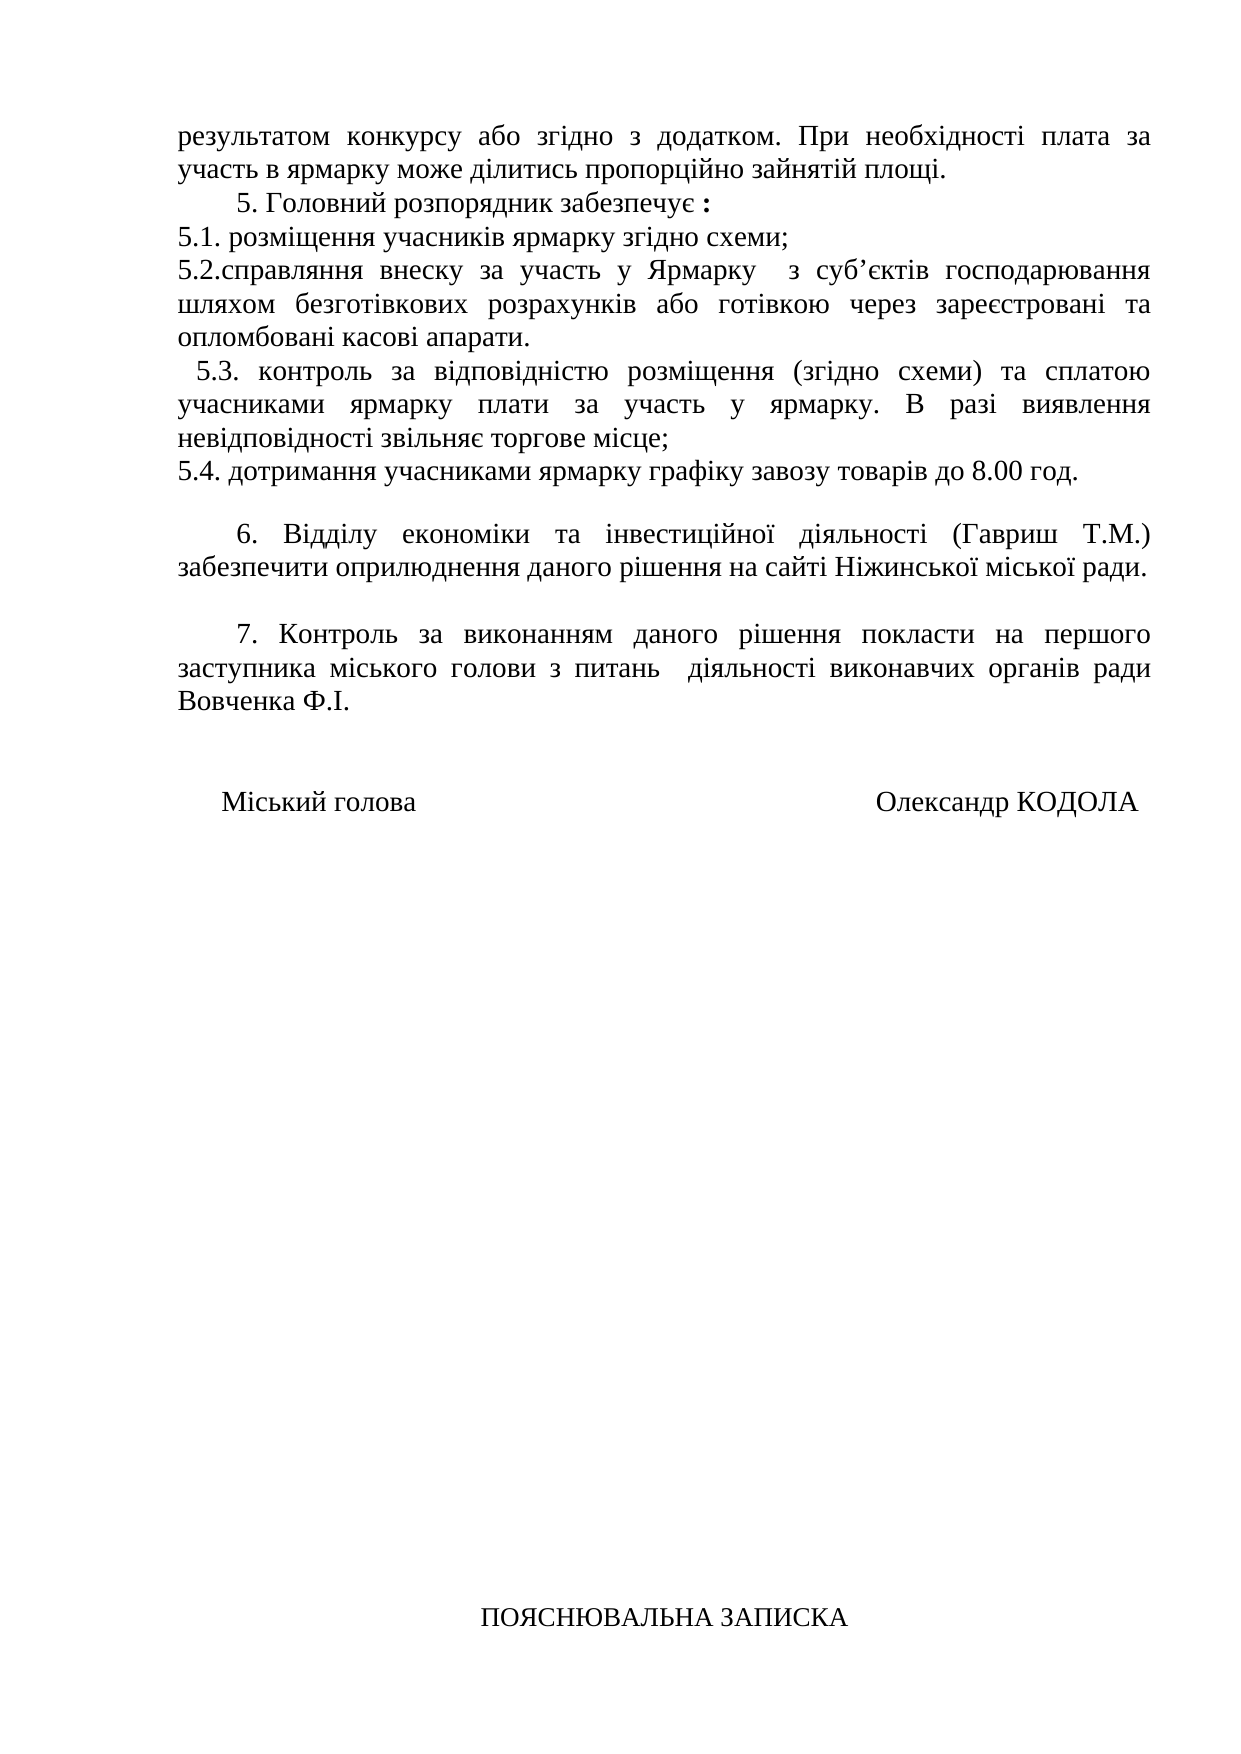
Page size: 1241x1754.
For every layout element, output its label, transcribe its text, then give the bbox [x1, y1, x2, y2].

text 5.2.справляння внеску за участь у Ярмарку з суб’єктів господарювання шляхом безготівкових розрахунків або готівкою через зареєстровані та опломбовані касові апарати. [177, 252, 1152, 353]
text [177, 118, 1152, 185]
text 5.1. розміщення учасників ярмарку згідно схеми; [177, 219, 1152, 252]
text ПОЯСНЮВАЛЬНА ЗАПИСКА [177, 1601, 1152, 1632]
text 6. Відділу економіки та інвестиційної діяльності (Гавриш Т.М.) забезпечити оприлюднення даного рішення на сайті Ніжинської міської ради. [177, 516, 1152, 583]
text 7. Контроль за виконанням даного рішення покласти на першого заступника міського голови з питань діяльності виконавчих органів ради Вовченка Ф.І. [177, 616, 1152, 717]
text 5.4. дотримання учасниками ярмарку графіку завозу товарів до 8.00 год. [177, 453, 1152, 487]
text Міський голова Олександр КОДОЛА [177, 784, 1152, 818]
text 5.3. контроль за відповідністю розміщення (згідно схеми) та сплатою учасниками ярмарку плати за участь у ярмарку. В разі виявлення невідповідності звільняє торгове місце; [177, 353, 1152, 453]
text 5. Головний розпорядник забезпечує : [177, 185, 1152, 219]
